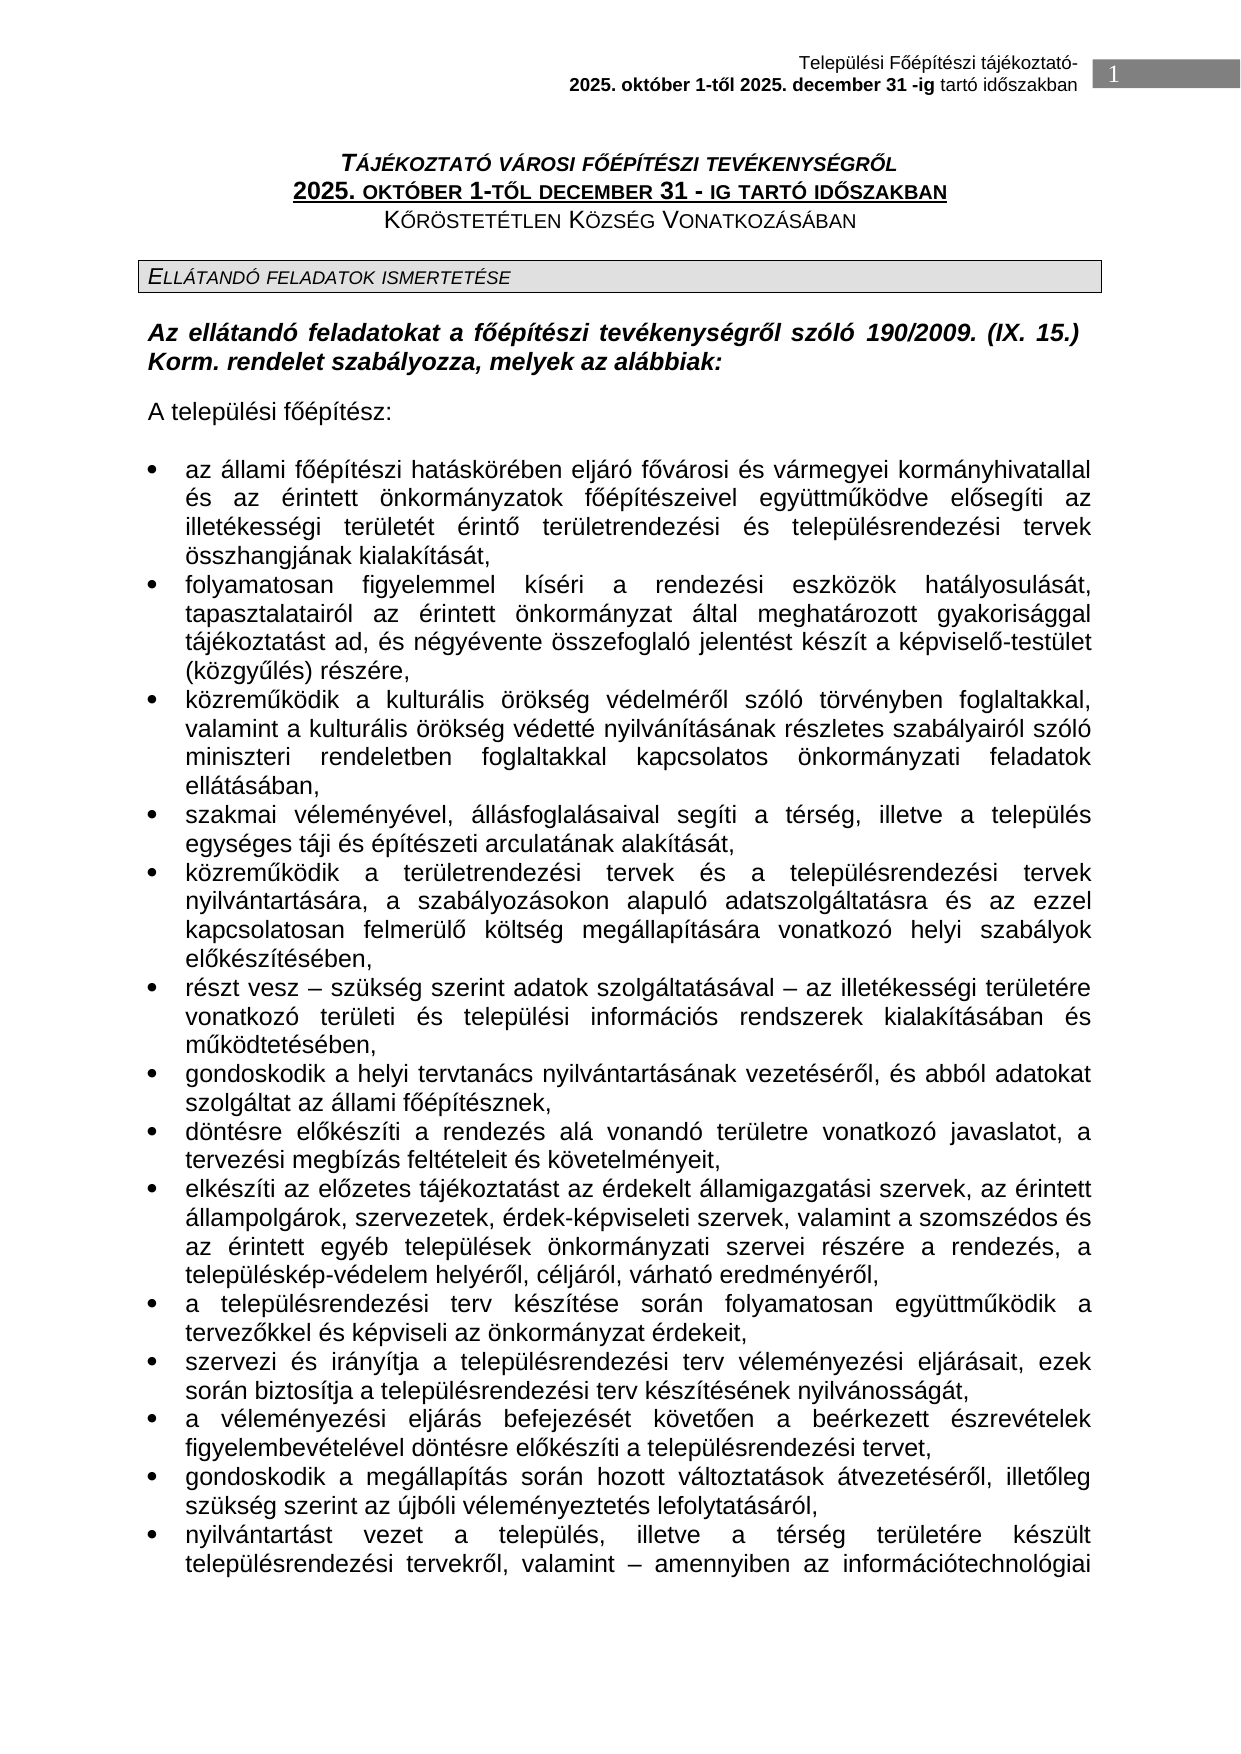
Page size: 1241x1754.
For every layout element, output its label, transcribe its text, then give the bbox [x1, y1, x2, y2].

list szervezi és irányítja a településrendezési terv véleményezési eljárásait, ezek során biztosítja a településrendezési terv készítésének nyilvánosságát, [148, 1347, 1093, 1404]
list szakmai véleményével, állásfoglalásaival segíti a térség, illetve a település egységes táji és építészeti arculatának alakítását, [148, 800, 1093, 857]
list a véleményezési eljárás befejezését követően a beérkezett észrevételek figyelembevételével döntésre előkészíti a településrendezési tervet, [148, 1404, 1093, 1462]
list folyamatosan figyelemmel kíséri a rendezési eszközök hatályosulását, tapasztalatairól az érintett önkormányzat által meghatározott gyakorisággal tájékoztatást ad, és négyévente összefoglaló jelentést készít a képviselő-testület (közgyűlés) részére, [148, 570, 1093, 685]
list elkészíti az előzetes tájékoztatást az érdekelt államigazgatási szervek, az érintett állampolgárok, szervezetek, érdek-képviseleti szervek, valamint a szomszédos és az érintett egyéb települések önkormányzati szervei részére a rendezés, a településkép-védelem helyéről, céljáról, várható eredményéről, [148, 1174, 1093, 1289]
list döntésre előkészíti a rendezés alá vonandó területre vonatkozó javaslatot, a tervezési megbízás feltételeit és követelményeit, [148, 1117, 1093, 1174]
list részt vesz – szükség szerint adatok szolgáltatásával – az illetékességi területére vonatkozó területi és települési információs rendszerek kialakításában és működtetésében, [148, 973, 1093, 1059]
list gondoskodik a megállapítás során hozott változtatások átvezetéséről, illetőleg szükség szerint az újbóli véleményeztetés lefolytatásáról, [148, 1462, 1093, 1520]
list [148, 1520, 1093, 1577]
text Az ellátandó feladatokat a főépítészi tevékenységről szóló 190/2009. (IX. 15.) Korm. rendelet szabályozza, melyek az alábbiak: [148, 318, 1082, 375]
list közreműködik a területrendezési tervek és a településrendezési tervek nyilvántartására, a szabályozásokon alapuló adatszolgáltatásra és az ezzel kapcsolatosan felmerülő költség megállapítására vonatkozó helyi szabályok előkészítésében, [148, 857, 1093, 973]
text Tájékoztató városi főépítészi tevékenységről [148, 148, 1093, 176]
list közreműködik a kulturális örökség védelméről szóló törvényben foglaltakkal, valamint a kulturális örökség védetté nyilvánításának részletes szabályairól szóló miniszteri rendeletben foglaltakkal kapcsolatos önkormányzati feladatok ellátásában, [148, 685, 1093, 800]
list gondoskodik a helyi tervtanács nyilvántartásának vezetéséről, és abból adatokat szolgáltat az állami főépítésznek, [148, 1059, 1093, 1117]
text A települési főépítész: [148, 397, 1082, 426]
text 2025. október 1-től december 31 - ig tartó időszakban [148, 176, 1093, 205]
list az állami főépítészi hatáskörében eljáró fővárosi és vármegyei kormányhivatallal és az érintett önkormányzatok főépítészeivel együttműködve elősegíti az illetékességi területét érintő területrendezési és településrendezési tervek összhangjának kialakítását, [148, 454, 1093, 570]
list a településrendezési terv készítése során folyamatosan együttműködik a tervezőkkel és képviseli az önkormányzat érdekeit, [148, 1289, 1093, 1347]
text Ellátandó feladatok ismertetése [139, 261, 1101, 292]
text Kőröstetétlen Község Vonatkozásában [148, 205, 1093, 234]
